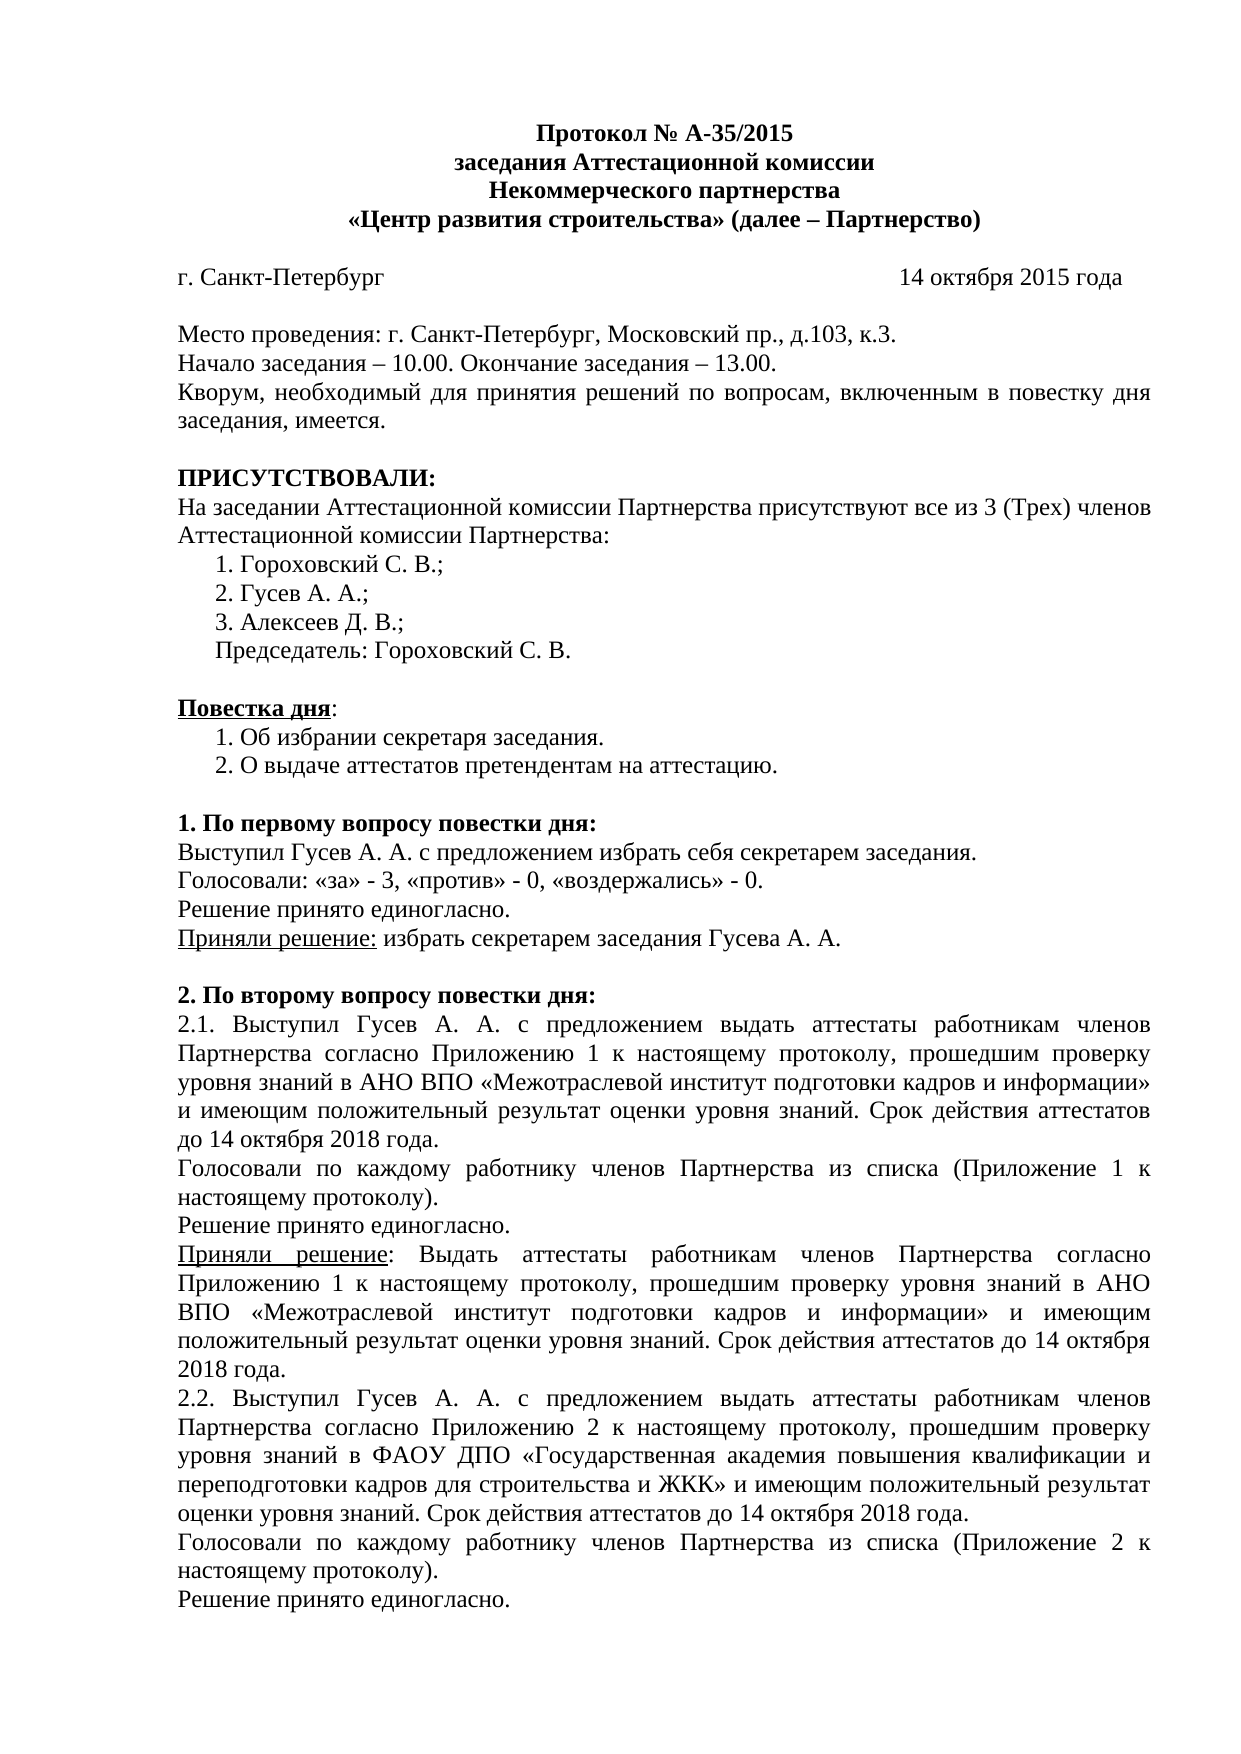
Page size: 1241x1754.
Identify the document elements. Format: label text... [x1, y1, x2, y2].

text Голосовали по каждому работнику членов Партнерства из списка (Приложение 2 к настоящему протоколу). [177, 1527, 1152, 1584]
text 2.2. Выступил Гусев А. А. с предложением выдать аттестаты работникам членов Партнерства согласно Приложению 2 к настоящему протоколу, прошедшим проверку уровня знаний в ФАОУ ДПО «Государственная академия повышения квалификации и переподготовки кадров для строительства и ЖКК» и имеющим положительный результат оценки уровня знаний. Срок действия аттестатов до 14 октября 2018 года. [177, 1383, 1152, 1527]
text 2.1. Выступил Гусев А. А. с предложением выдать аттестаты работникам членов Партнерства согласно Приложению 1 к настоящему протоколу, прошедшим проверку уровня знаний в АНО ВПО «Межотраслевой институт подготовки кадров и информации» и имеющим положительный результат оценки уровня знаний. Срок действия аттестатов до 14 октября 2018 года. [177, 1009, 1152, 1153]
text Решение принято единогласно. [177, 894, 1152, 923]
text Голосовали: «за» - 3, «против» - 0, «воздержались» - 0. [177, 866, 1152, 894]
text Начало заседания – 10.00. Окончание заседания – 13.00. [177, 348, 1152, 377]
text ПРИСУТСТВОВАЛИ: [177, 463, 1152, 492]
text Кворум, необходимый для принятия решений по вопросам, включенным в повестку дня заседания, имеется. [177, 377, 1152, 434]
text 1. Об избрании секретаря заседания. [215, 722, 1152, 751]
text Приняли решение: Выдать аттестаты работникам членов Партнерства согласно Приложению 1 к настоящему протоколу, прошедшим проверку уровня знаний в АНО ВПО «Межотраслевой институт подготовки кадров и информации» и имеющим положительный результат оценки уровня знаний. Срок действия аттестатов до 14 октября 2018 года. [177, 1239, 1152, 1383]
text Выступил Гусев А. А. с предложением избрать себя секретарем заседания. [177, 837, 1152, 866]
text Приняли решение: избрать секретарем заседания Гусева А. А. [177, 923, 1152, 952]
text Председатель: Гороховский С. В. [215, 636, 1152, 664]
text Некоммерческого партнерства [177, 176, 1152, 204]
text Повестка дня: [177, 693, 1152, 722]
text Место проведения: г. Санкт-Петербург, Московский пр., д.103, к.3. [177, 319, 1152, 348]
text На заседании Аттестационной комиссии Партнерства присутствуют все из 3 (Трех) членов Аттестационной комиссии Партнерства: [177, 492, 1152, 549]
text Решение принято единогласно. [177, 1211, 1152, 1239]
text заседания Аттестационной комиссии [177, 147, 1152, 176]
text Голосовали по каждому работнику членов Партнерства из списка (Приложение 1 к настоящему протоколу). [177, 1153, 1152, 1211]
text 1. Гороховский С. В.; [215, 549, 1152, 578]
text «Центр развития строительства» (далее – Партнерство) [177, 204, 1152, 233]
text 2. Гусев А. А.; [215, 578, 1152, 607]
text 1. По первому вопросу повестки дня: [177, 808, 1152, 837]
text г. Санкт-Петербург 14 октября 2015 года [177, 262, 1152, 291]
text 2. О выдаче аттестатов претендентам на аттестацию. [215, 751, 1152, 779]
text Протокол № А-35/2015 [177, 118, 1152, 147]
text Решение принято единогласно. [177, 1584, 1152, 1613]
text 3. Алексеев Д. В.; [215, 607, 1152, 636]
text 2. По второму вопросу повестки дня: [177, 981, 1152, 1009]
